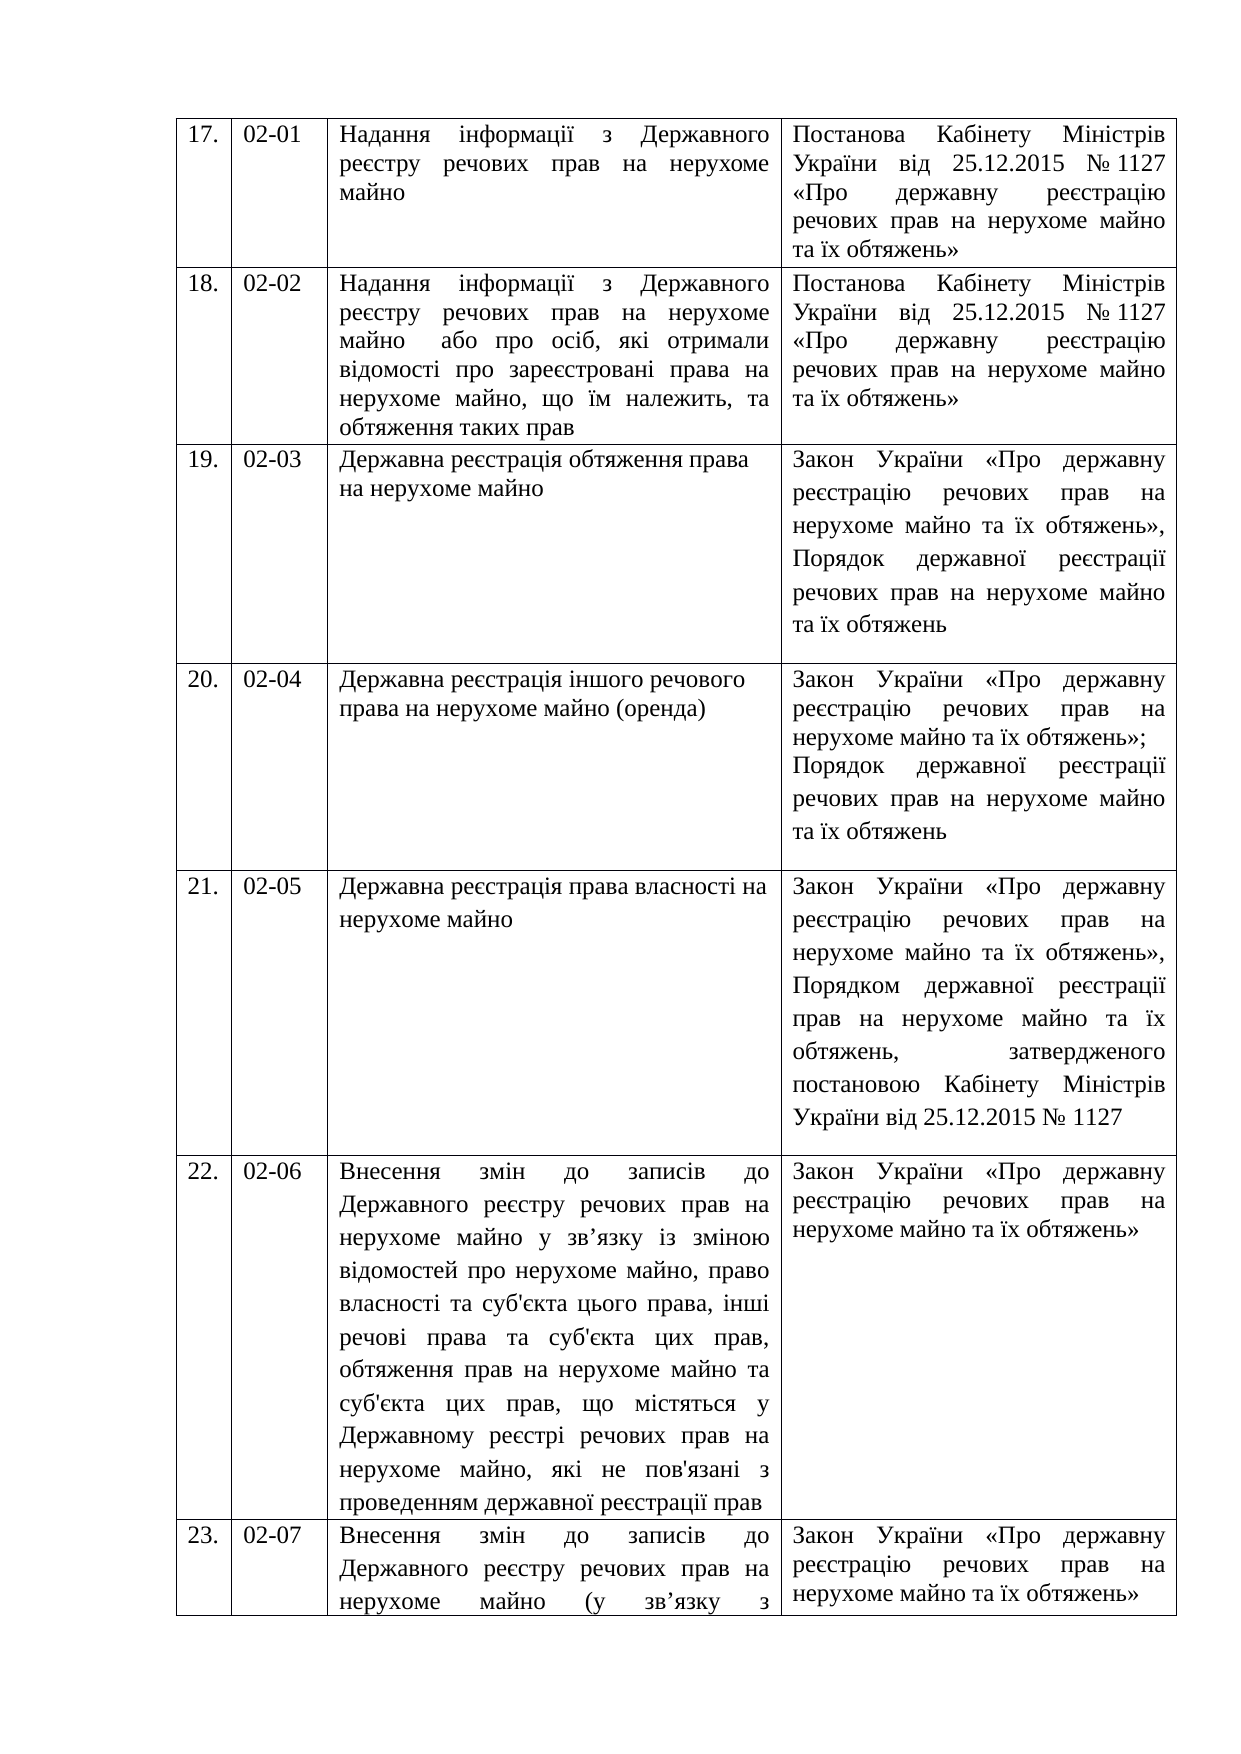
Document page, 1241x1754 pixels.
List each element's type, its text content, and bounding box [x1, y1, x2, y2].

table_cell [328, 1520, 781, 1615]
table_cell [177, 119, 231, 267]
table_cell Внесення змін до записів до Державного реєстру речових прав на нерухоме майно у зв’язку із зміною відомостей про нерухоме майно, право власності та суб'єкта цього права, інші речові права та суб'єкта цих прав, обтяження прав на нерухоме майно та суб'єкта цих прав, що містяться у Державному реєстрі речових прав на нерухоме майно, які не пов'язані з проведенням державної реєстрації прав [328, 1156, 781, 1519]
table_cell 02-03 [232, 445, 327, 663]
table_cell [177, 871, 231, 1155]
table_cell Закон України «Про державну реєстрацію речових прав на нерухоме майно та їх обтяжень», Порядок державної реєстрації речових прав на нерухоме майно та їх обтяжень [782, 445, 1176, 663]
table_cell Надання інформації з Державного реєстру речових прав на нерухоме майно або про осіб, які отримали відомості про зареєстровані права на нерухоме майно, що їм належить, та обтяження таких прав [328, 268, 781, 443]
table_cell Постанова Кабінету Міністрів України від 25.12.2015 № 1127 «Про державну реєстрацію речових прав на нерухоме майно та їх обтяжень» [782, 119, 1176, 267]
table_cell [177, 1520, 231, 1615]
table_cell [177, 664, 231, 870]
table_cell Надання інформації з Державного реєстру речових прав на нерухоме майно [328, 119, 781, 267]
table_cell 02-05 [232, 871, 327, 1155]
table_cell [177, 445, 231, 663]
table_cell 02-04 [232, 664, 327, 870]
table_cell Державна реєстрація права власності на нерухоме майно [328, 871, 781, 1155]
table_cell Державна реєстрація іншого речового права на нерухоме майно (оренда) [328, 664, 781, 870]
table_cell Державна реєстрація обтяження права на нерухоме майно [328, 445, 781, 663]
table_cell 02-02 [232, 268, 327, 443]
table_cell 02-06 [232, 1156, 327, 1519]
table_cell Закон України «Про державну реєстрацію речових прав на нерухоме майно та їх обтяжень» [782, 1156, 1176, 1519]
table_cell [177, 268, 231, 443]
table_cell Закон України «Про державну реєстрацію речових прав на нерухоме майно та їх обтяжень»; Порядок державної реєстрації речових прав на нерухоме майно та їх обтяжень [782, 664, 1176, 870]
table_cell 02-07 [232, 1520, 327, 1615]
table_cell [782, 1520, 1176, 1615]
table_cell Постанова Кабінету Міністрів України від 25.12.2015 № 1127 «Про державну реєстрацію речових прав на нерухоме майно та їх обтяжень» [782, 268, 1176, 443]
table_cell Закон України «Про державну реєстрацію речових прав на нерухоме майно та їх обтяжень», Порядком державної реєстрації прав на нерухоме майно та їх обтяжень, затвердженого постановою Кабінету Міністрів України від 25.12.2015 № 1127 [782, 871, 1176, 1155]
table_cell 02-01 [232, 119, 327, 267]
table_cell [177, 1156, 231, 1519]
